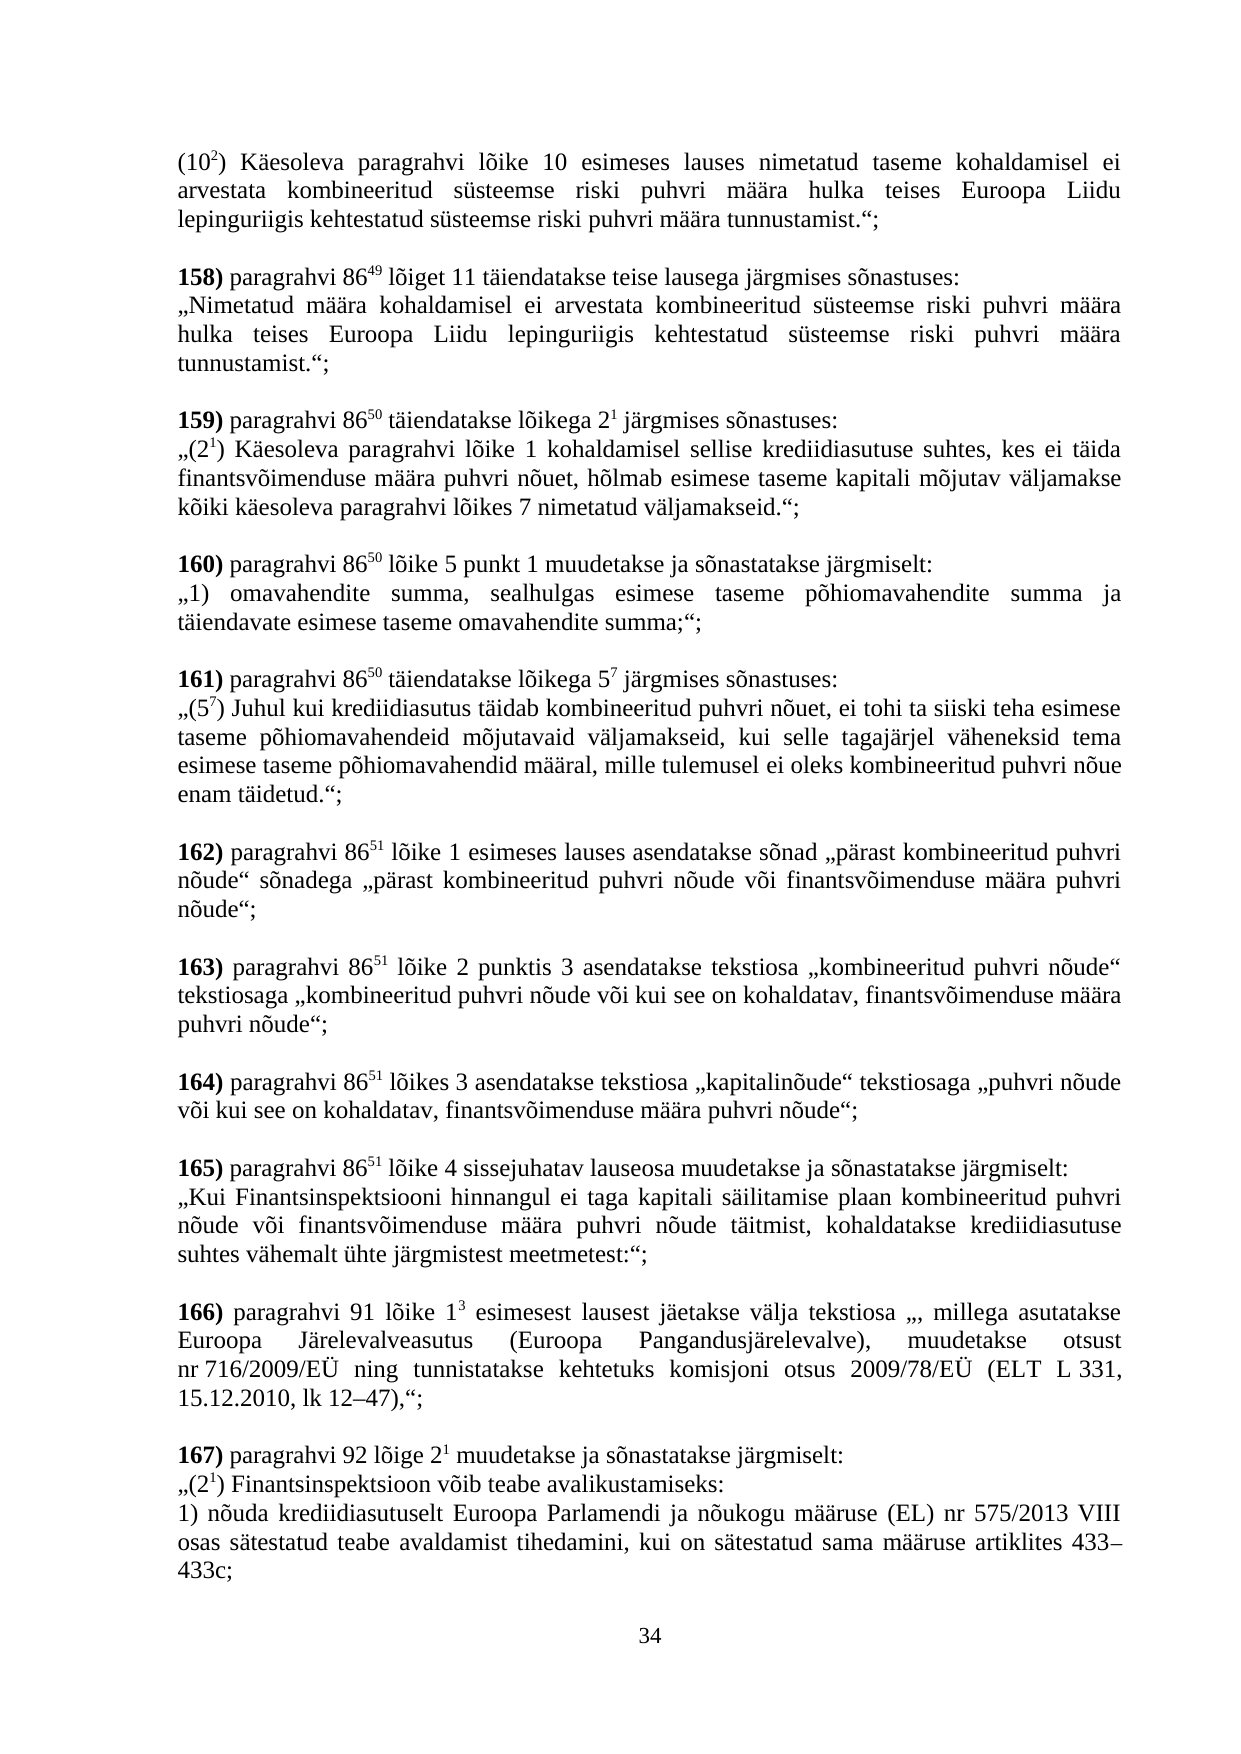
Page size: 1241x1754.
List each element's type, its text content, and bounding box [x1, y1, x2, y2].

text „(21) Käesoleva paragrahvi lõike 1 kohaldamisel sellise krediidiasutuse suhtes, kes ei täida finantsvõimenduse määra puhvri nõuet, hõlmab esimese taseme kapitali mõjutav väljamakse kõiki käesoleva paragrahvi lõikes 7 nimetatud väljamakseid.“; [177, 434, 1122, 521]
text „Kui Finantsinspektsiooni hinnangul ei taga kapitali säilitamise plaan kombineeritud puhvri nõude või finantsvõimenduse määra puhvri nõude täitmist, kohaldatakse krediidiasutuse suhtes vähemalt ühte järgmistest meetmetest:“; [177, 1182, 1122, 1268]
text 167) paragrahvi 92 lõige 21 muudetakse ja sõnastatakse järgmiselt: [177, 1441, 1122, 1469]
text 159) paragrahvi 8650 täiendatakse lõikega 21 järgmises sõnastuses: [177, 406, 1122, 434]
text 166) paragrahvi 91 lõike 13 esimesest lausest jäetakse välja tekstiosa „, millega asutatakse Euroopa Järelevalveasutus (Euroopa Pangandusjärelevalve), muudetakse otsust nr 716/2009/EÜ ning tunnistatakse kehtetuks komisjoni otsus 2009/78/EÜ (ELT L 331, 15.12.2010, lk 12–47),“; [177, 1297, 1122, 1412]
text 1) nõuda krediidiasutuselt Euroopa Parlamendi ja nõukogu määruse (EL) nr 575/2013 VIII osas sätestatud teabe avaldamist tihedamini, kui on sätestatud sama määruse artiklites 433–433c; [177, 1498, 1122, 1584]
text 160) paragrahvi 8650 lõike 5 punkt 1 muudetakse ja sõnastatakse järgmiselt: [177, 549, 1122, 578]
text 163) paragrahvi 8651 lõike 2 punktis 3 asendatakse tekstiosa „kombineeritud puhvri nõude“ tekstiosaga „kombineeritud puhvri nõude või kui see on kohaldatav, finantsvõimenduse määra puhvri nõude“; [177, 952, 1122, 1038]
text 158) paragrahvi 8649 lõiget 11 täiendatakse teise lausega järgmises sõnastuses: [177, 262, 1122, 291]
text „1) omavahendite summa, sealhulgas esimese taseme põhiomavahendite summa ja täiendavate esimese taseme omavahendite summa;“; [177, 578, 1122, 636]
text „(21) Finantsinspektsioon võib teabe avalikustamiseks: [177, 1469, 1122, 1498]
text 161) paragrahvi 8650 täiendatakse lõikega 57 järgmises sõnastuses: [177, 664, 1122, 693]
text „(57) Juhul kui krediidiasutus täidab kombineeritud puhvri nõuet, ei tohi ta siiski teha esimese taseme põhiomavahendeid mõjutavaid väljamakseid, kui selle tagajärjel väheneksid tema esimese taseme põhiomavahendid määral, mille tulemusel ei oleks kombineeritud puhvri nõue enam täidetud.“; [177, 693, 1122, 808]
text (102) Käesoleva paragrahvi lõike 10 esimeses lauses nimetatud taseme kohaldamisel ei arvestata kombineeritud süsteemse riski puhvri määra hulka teises Euroopa Liidu lepinguriigis kehtestatud süsteemse riski puhvri määra tunnustamist.“; [177, 147, 1122, 233]
text 164) paragrahvi 8651 lõikes 3 asendatakse tekstiosa „kapitalinõude“ tekstiosaga „puhvri nõude või kui see on kohaldatav, finantsvõimenduse määra puhvri nõude“; [177, 1067, 1122, 1124]
text „Nimetatud määra kohaldamisel ei arvestata kombineeritud süsteemse riski puhvri määra hulka teises Euroopa Liidu lepinguriigis kehtestatud süsteemse riski puhvri määra tunnustamist.“; [177, 291, 1122, 377]
text 162) paragrahvi 8651 lõike 1 esimeses lauses asendatakse sõnad „pärast kombineeritud puhvri nõude“ sõnadega „pärast kombineeritud puhvri nõude või finantsvõimenduse määra puhvri nõude“; [177, 837, 1122, 923]
text 165) paragrahvi 8651 lõike 4 sissejuhatav lauseosa muudetakse ja sõnastatakse järgmiselt: [177, 1153, 1122, 1182]
